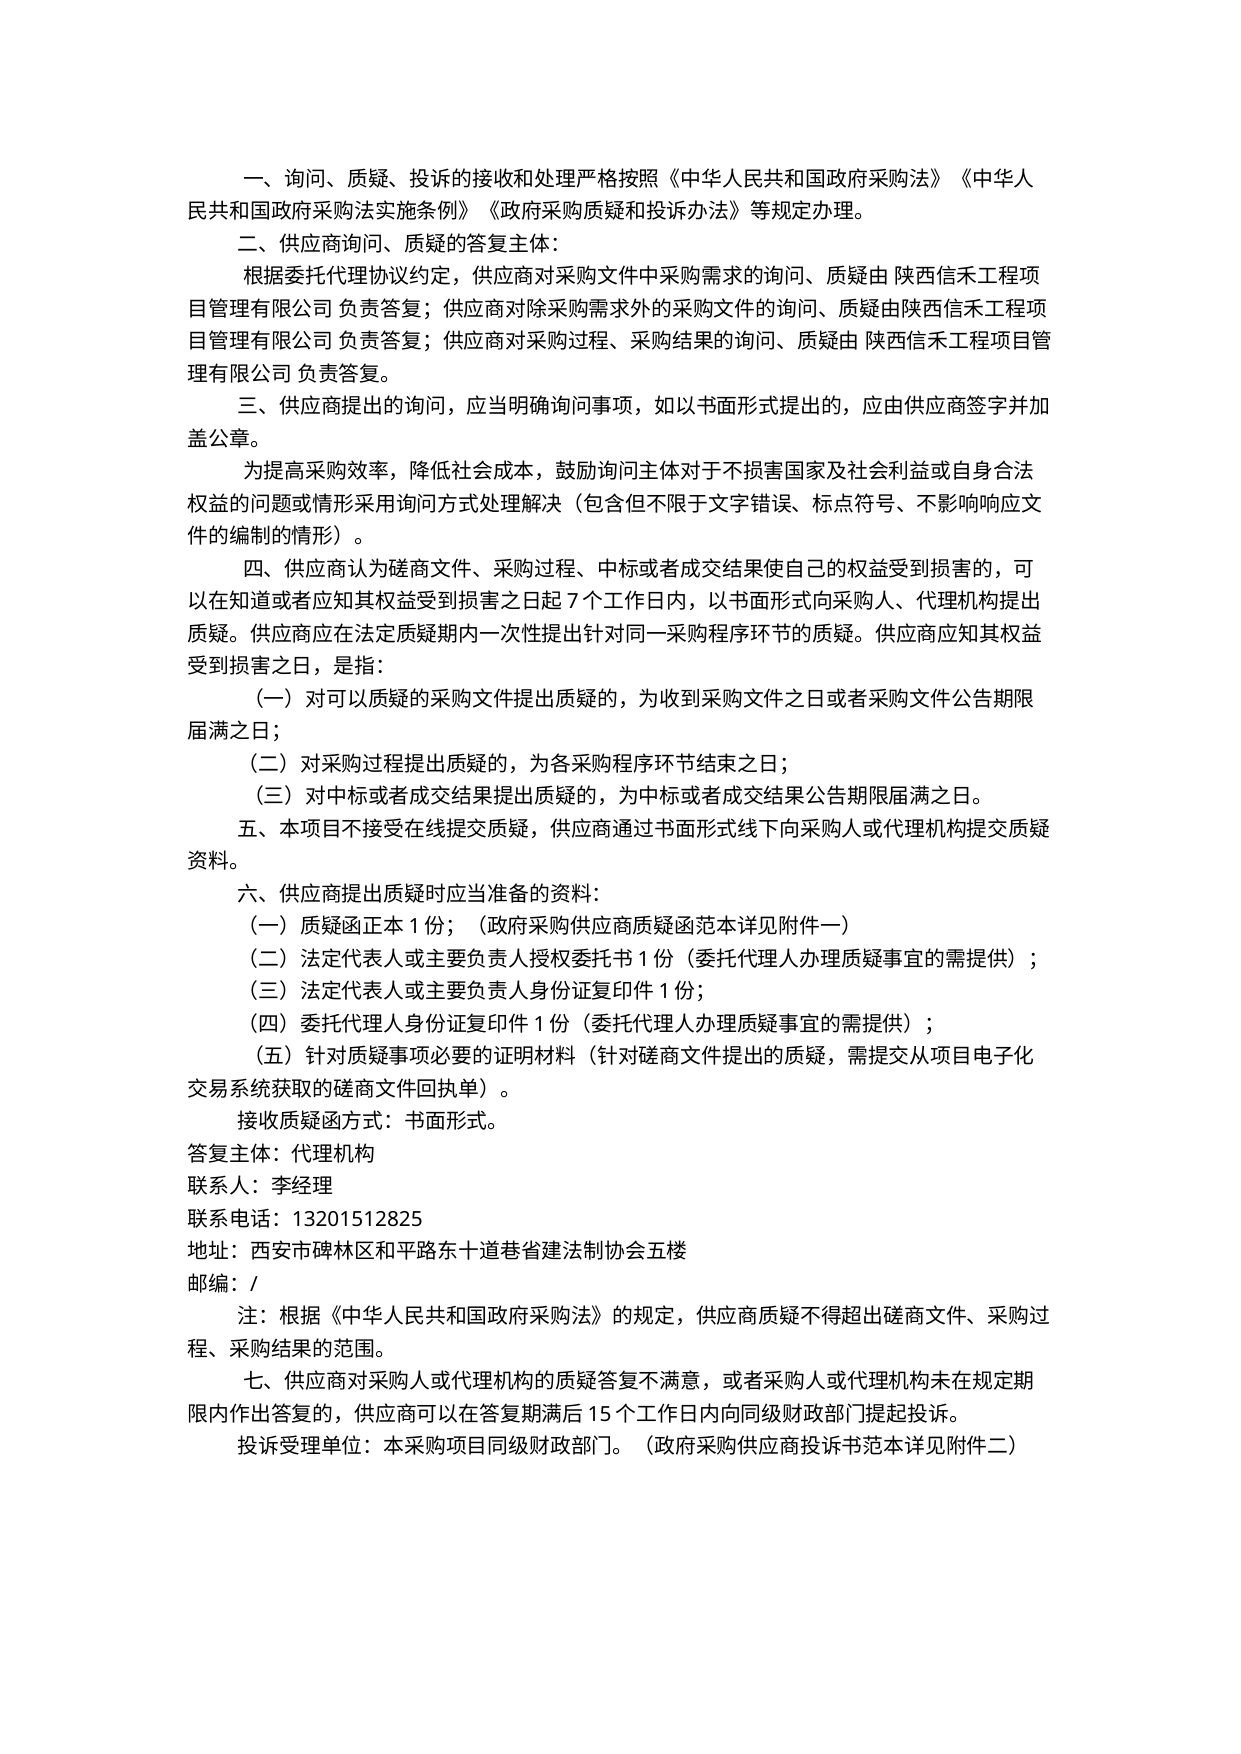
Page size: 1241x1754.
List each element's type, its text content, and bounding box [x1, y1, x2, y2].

text 投诉受理单位：本采购项目同级财政部门。（政府采购供应商投诉书范本详见附件二） [187, 1429, 1053, 1462]
text 四、供应商认为磋商文件、采购过程、中标或者成交结果使自己的权益受到损害的，可以在知道或者应知其权益受到损害之日起7个工作日内，以书面形式向采购人、代理机构提出质疑。供应商应在法定质疑期内一次性提出针对同一采购程序环节的质疑。供应商应知其权益受到损害之日，是指： [187, 552, 1053, 682]
text 二、供应商询问、质疑的答复主体： [187, 227, 1053, 259]
text 接收质疑函方式：书面形式。 [187, 1104, 1053, 1137]
text （一）对可以质疑的采购文件提出质疑的，为收到采购文件之日或者采购文件公告期限届满之日； [187, 682, 1053, 747]
text （三）对中标或者成交结果提出质疑的，为中标或者成交结果公告期限届满之日。 [187, 779, 1053, 812]
text 一、询问、质疑、投诉的接收和处理严格按照《中华人民共和国政府采购法》《中华人民共和国政府采购法实施条例》《政府采购质疑和投诉办法》等规定办理。 [187, 162, 1053, 227]
text 为提高采购效率，降低社会成本，鼓励询问主体对于不损害国家及社会利益或自身合法权益的问题或情形采用询问方式处理解决（包含但不限于文字错误、标点符号、不影响响应文件的编制的情形）。 [187, 454, 1053, 552]
text （二）对采购过程提出质疑的，为各采购程序环节结束之日； [187, 747, 1053, 779]
text 三、供应商提出的询问，应当明确询问事项，如以书面形式提出的，应由供应商签字并加盖公章。 [187, 389, 1053, 454]
text 六、供应商提出质疑时应当准备的资料： [187, 877, 1053, 909]
text 根据委托代理协议约定，供应商对采购文件中采购需求的询问、质疑由 陕西信禾工程项目管理有限公司 负责答复；供应商对除采购需求外的采购文件的询问、质疑由陕西信禾工程项目管理有限公司 负责答复；供应商对采购过程、采购结果的询问、质疑由 陕西信禾工程项目管理有限公司 负责答复。 [187, 259, 1053, 389]
text 注：根据《中华人民共和国政府采购法》的规定，供应商质疑不得超出磋商文件、采购过程、采购结果的范围。 [187, 1299, 1053, 1364]
text 邮编：/ [187, 1267, 1053, 1299]
text 联系人：李经理 [187, 1169, 1053, 1202]
text （三）法定代表人或主要负责人身份证复印件1份； [187, 974, 1053, 1007]
text 七、供应商对采购人或代理机构的质疑答复不满意，或者采购人或代理机构未在规定期限内作出答复的，供应商可以在答复期满后15个工作日内向同级财政部门提起投诉。 [187, 1364, 1053, 1429]
text （一）质疑函正本1份；（政府采购供应商质疑函范本详见附件一） [187, 909, 1053, 942]
text （五）针对质疑事项必要的证明材料（针对磋商文件提出的质疑，需提交从项目电子化交易系统获取的磋商文件回执单）。 [187, 1039, 1053, 1104]
text 联系电话：13201512825 [187, 1202, 1053, 1234]
text （二）法定代表人或主要负责人授权委托书1份（委托代理人办理质疑事宜的需提供）； [187, 942, 1053, 974]
text 答复主体：代理机构 [187, 1137, 1053, 1169]
text 地址：西安市碑林区和平路东十道巷省建法制协会五楼 [187, 1234, 1053, 1267]
text （四）委托代理人身份证复印件1份（委托代理人办理质疑事宜的需提供）； [187, 1007, 1053, 1039]
text 五、本项目不接受在线提交质疑，供应商通过书面形式线下向采购人或代理机构提交质疑资料。 [187, 812, 1053, 877]
